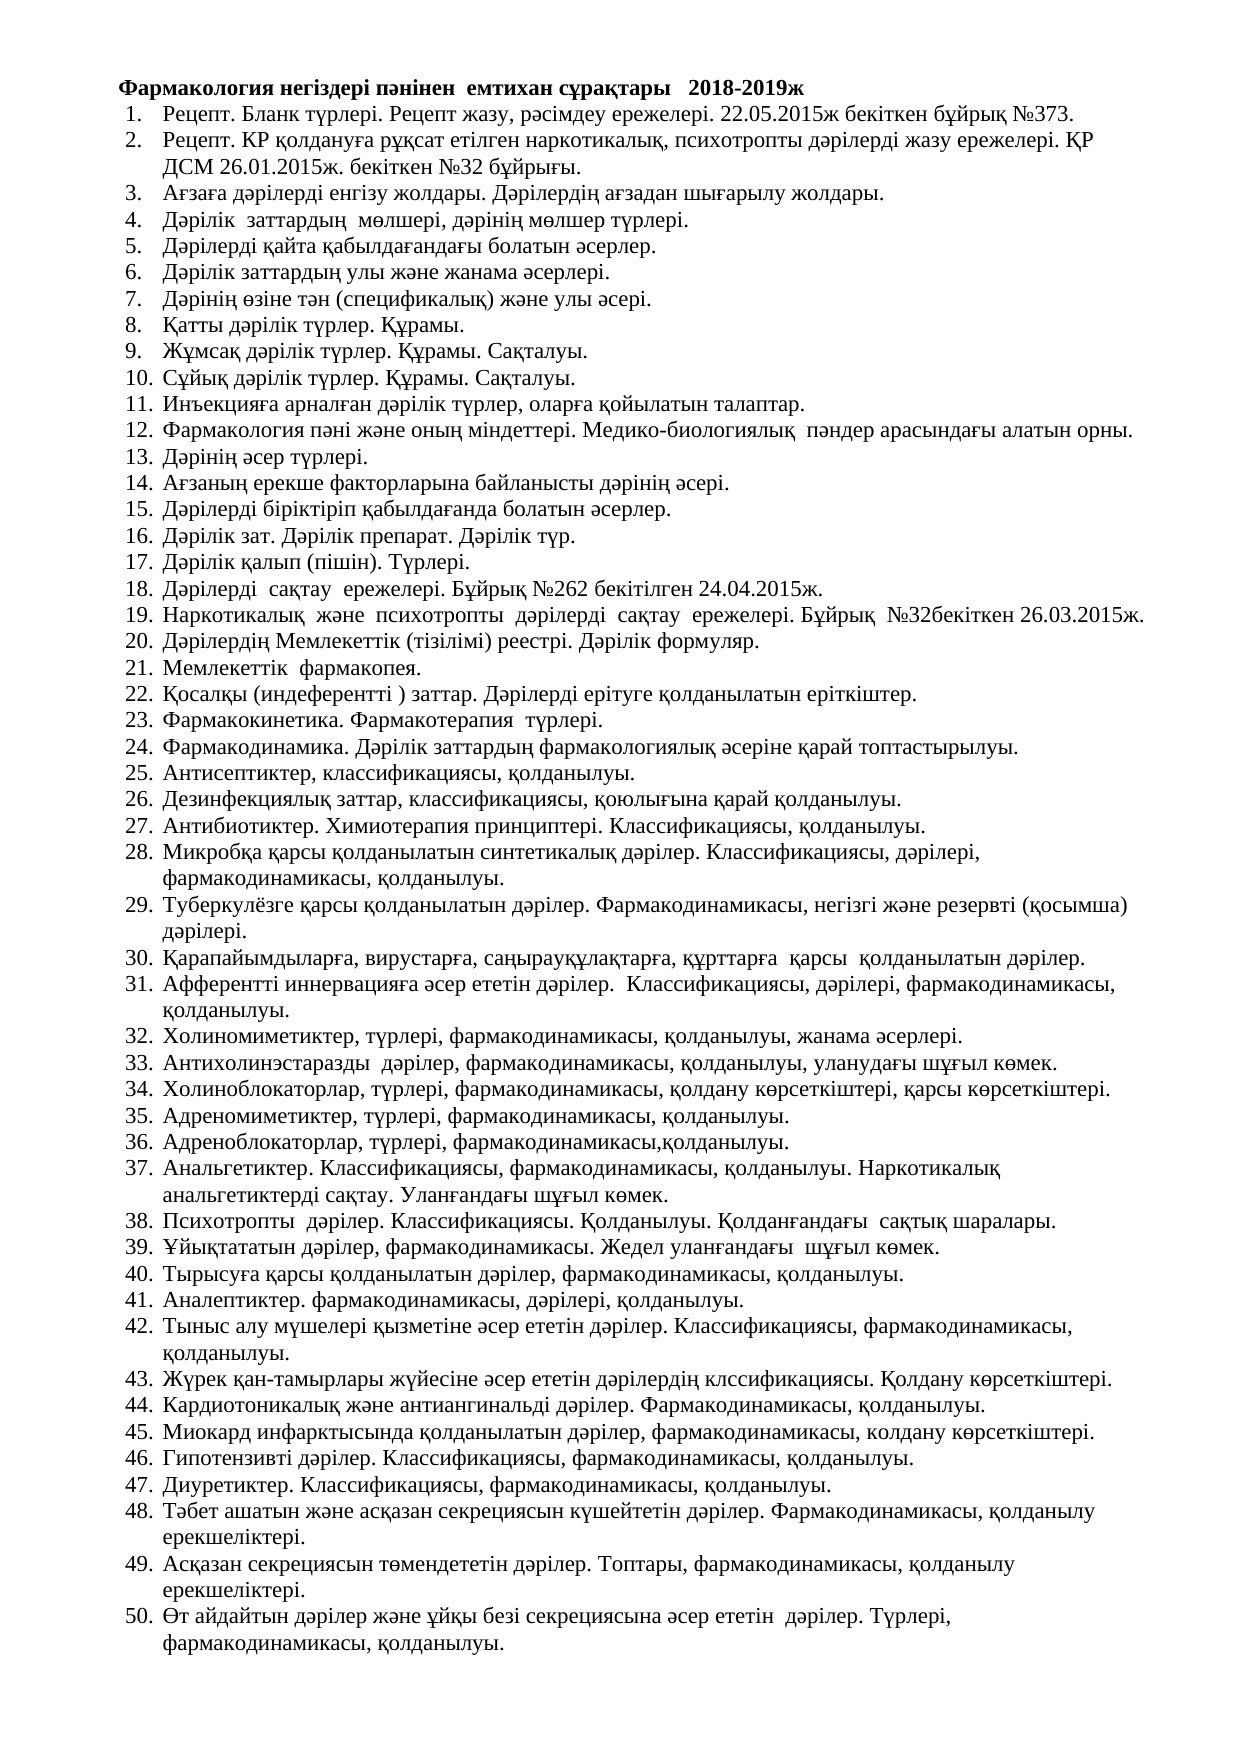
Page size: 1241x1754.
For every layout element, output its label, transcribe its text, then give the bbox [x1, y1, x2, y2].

list Адреномиметиктер, түрлері, фармакодинамикасы, қолданылуы. [125, 1102, 1152, 1128]
list Антибиотиктер. Химиотерапия принциптері. Классификациясы, қолданылуы. [125, 812, 1152, 838]
list Наркотикалық және психотропты дәрілерді сақтау ережелері. Бұйрық №32бекіткен 26.03.2015ж. [125, 601, 1152, 627]
list Адреноблокаторлар, түрлері, фармакодинамикасы,қолданылуы. [125, 1128, 1152, 1154]
list Инъекцияға арналған дәрілік түрлер, оларға қойылатын талаптар. [125, 390, 1152, 416]
list Асқазан секрециясын төмендететін дәрілер. Топтары, фармакодинамикасы, қолданылу ерекшеліктері. [125, 1550, 1152, 1602]
list Тырысуға қарсы қолданылатын дәрілер, фармакодинамикасы, қолданылуы. [125, 1260, 1152, 1286]
list Афферентті иннервацияға әсер ететін дәрілер. Классификациясы, дәрілері, фармакодинамикасы, қолданылуы. [125, 970, 1152, 1023]
list Өт айдайтын дәрілер және ұйқы безі секрециясына әсер ететін дәрілер. Түрлері, фармакодинамикасы, қолданылуы. [125, 1602, 1152, 1655]
text Фармакология негіздері пәнінен емтихан сұрақтары 2018-2019ж [118, 74, 1152, 100]
list Антихолинэстаразды дәрілер, фармакодинамикасы, қолданылуы, уланудағы шұғыл көмек. [125, 1049, 1152, 1075]
list Аналептиктер. фармакодинамикасы, дәрілері, қолданылуы. [125, 1286, 1152, 1312]
list Сұйық дәрілік түрлер. Құрамы. Сақталуы. [125, 364, 1152, 390]
list Миокард инфарктысында қолданылатын дәрілер, фармакодинамикасы, колдану көрсеткіштері. [125, 1418, 1152, 1444]
list Ағзаға дәрілерді енгізу жолдары. Дәрілердің ағзадан шығарылу жолдары. [125, 179, 1152, 206]
list Дәрінің әсер түрлері. [125, 443, 1152, 469]
list Дезинфекциялық заттар, классификациясы, қоюлығына қарай қолданылуы. [125, 785, 1152, 812]
list Фармакология пәні және оның міндеттері. Медико-биологиялық пәндер арасындағы алатын орны. [125, 416, 1152, 443]
list Қарапайымдыларға, вирустарға, саңырауқұлақтарға, құрттарға қарсы қолданылатын дәрілер. [125, 943, 1152, 970]
list Кардиотоникалық және антиангинальді дәрілер. Фармакодинамикасы, қолданылуы. [125, 1392, 1152, 1418]
list Дәрінің өзіне тән (спецификалық) және улы әсері. [125, 285, 1152, 311]
list Антисептиктер, классификациясы, қолданылуы. [125, 759, 1152, 785]
list Дәрілік заттардың улы және жанама әсерлері. [125, 258, 1152, 285]
list Анальгетиктер. Классификациясы, фармакодинамикасы, қолданылуы. Наркотикалық анальгетиктерді сақтау. Уланғандағы шұғыл көмек. [125, 1154, 1152, 1207]
list Дәрілердің Мемлекеттік (тізілімі) реестрі. Дәрілік формуляр. [125, 627, 1152, 654]
list Холиноблокаторлар, түрлері, фармакодинамикасы, қолдану көрсеткіштері, қарсы көрсеткіштері. [125, 1075, 1152, 1102]
list Қатты дәрілік түрлер. Құрамы. [125, 311, 1152, 337]
list Микробқа қарсы қолданылатын синтетикалық дәрілер. Классификациясы, дәрілері, фармакодинамикасы, қолданылуы. [125, 838, 1152, 891]
list Психотропты дәрілер. Классификациясы. Қолданылуы. Қолданғандағы сақтық шаралары. [125, 1207, 1152, 1233]
list Диуретиктер. Классификациясы, фармакодинамикасы, қолданылуы. [125, 1471, 1152, 1497]
list Ағзаның ерекше факторларына байланысты дәрінің әсері. [125, 469, 1152, 496]
list Қосалқы (индеферентті ) заттар. Дәрілерді ерітуге қолданылатын еріткіштер. [125, 680, 1152, 706]
list Дәрілерді біріктіріп қабылдағанда болатын әсерлер. [125, 496, 1152, 522]
list Жүрек қан-тамырлары жүйесіне әсер ететін дәрілердің клссификациясы. Қолдану көрсеткіштері. [125, 1365, 1152, 1392]
list Холиномиметиктер, түрлері, фармакодинамикасы, қолданылуы, жанама әсерлері. [125, 1023, 1152, 1049]
list Рецепт. Бланк түрлері. Рецепт жазу, рәсімдеу ережелері. 22.05.2015ж бекіткен бұйрық №373. [125, 100, 1152, 127]
list Рецепт. КР қолдануға рұқсат етілген наркотикалық, психотропты дәрілерді жазу ережелері. ҚР ДСМ 26.01.2015ж. бекіткен №32 бұйрығы. [125, 127, 1152, 179]
list Дәрілік зат. Дәрілік препарат. Дәрілік түр. [125, 522, 1152, 548]
list Дәрілерді қайта қабылдағандағы болатын әсерлер. [125, 232, 1152, 258]
list Мемлекеттік фармакопея. [125, 654, 1152, 680]
list Ұйықтататын дәрілер, фармакодинамикасы. Жедел уланғандағы шұғыл көмек. [125, 1233, 1152, 1260]
list Дәрілік заттардың мөлшері, дәрінің мөлшер түрлері. [125, 206, 1152, 232]
list Жұмсақ дәрілік түрлер. Құрамы. Сақталуы. [125, 337, 1152, 364]
list Туберкулёзге қарсы қолданылатын дәрілер. Фармакодинамикасы, негізгі және резервті (қосымша) дәрілері. [125, 891, 1152, 943]
list Дәрілік қалып (пішін). Түрлері. [125, 548, 1152, 574]
list Фармакокинетика. Фармакотерапия түрлері. [125, 706, 1152, 733]
list Тыныс алу мүшелері қызметіне әсер ететін дәрілер. Классификациясы, фармакодинамикасы, қолданылуы. [125, 1312, 1152, 1365]
list Дәрілерді сақтау ережелері. Бұйрық №262 бекітілген 24.04.2015ж. [125, 574, 1152, 601]
list Тәбет ашатын және асқазан секрециясын күшейтетін дәрілер. Фармакодинамикасы, қолданылу ерекшеліктері. [125, 1497, 1152, 1550]
list Гипотензивті дәрілер. Классификациясы, фармакодинамикасы, қолданылуы. [125, 1444, 1152, 1471]
list Фармакодинамика. Дәрілік заттардың фармакологиялық әсеріне қарай топтастырылуы. [125, 733, 1152, 759]
